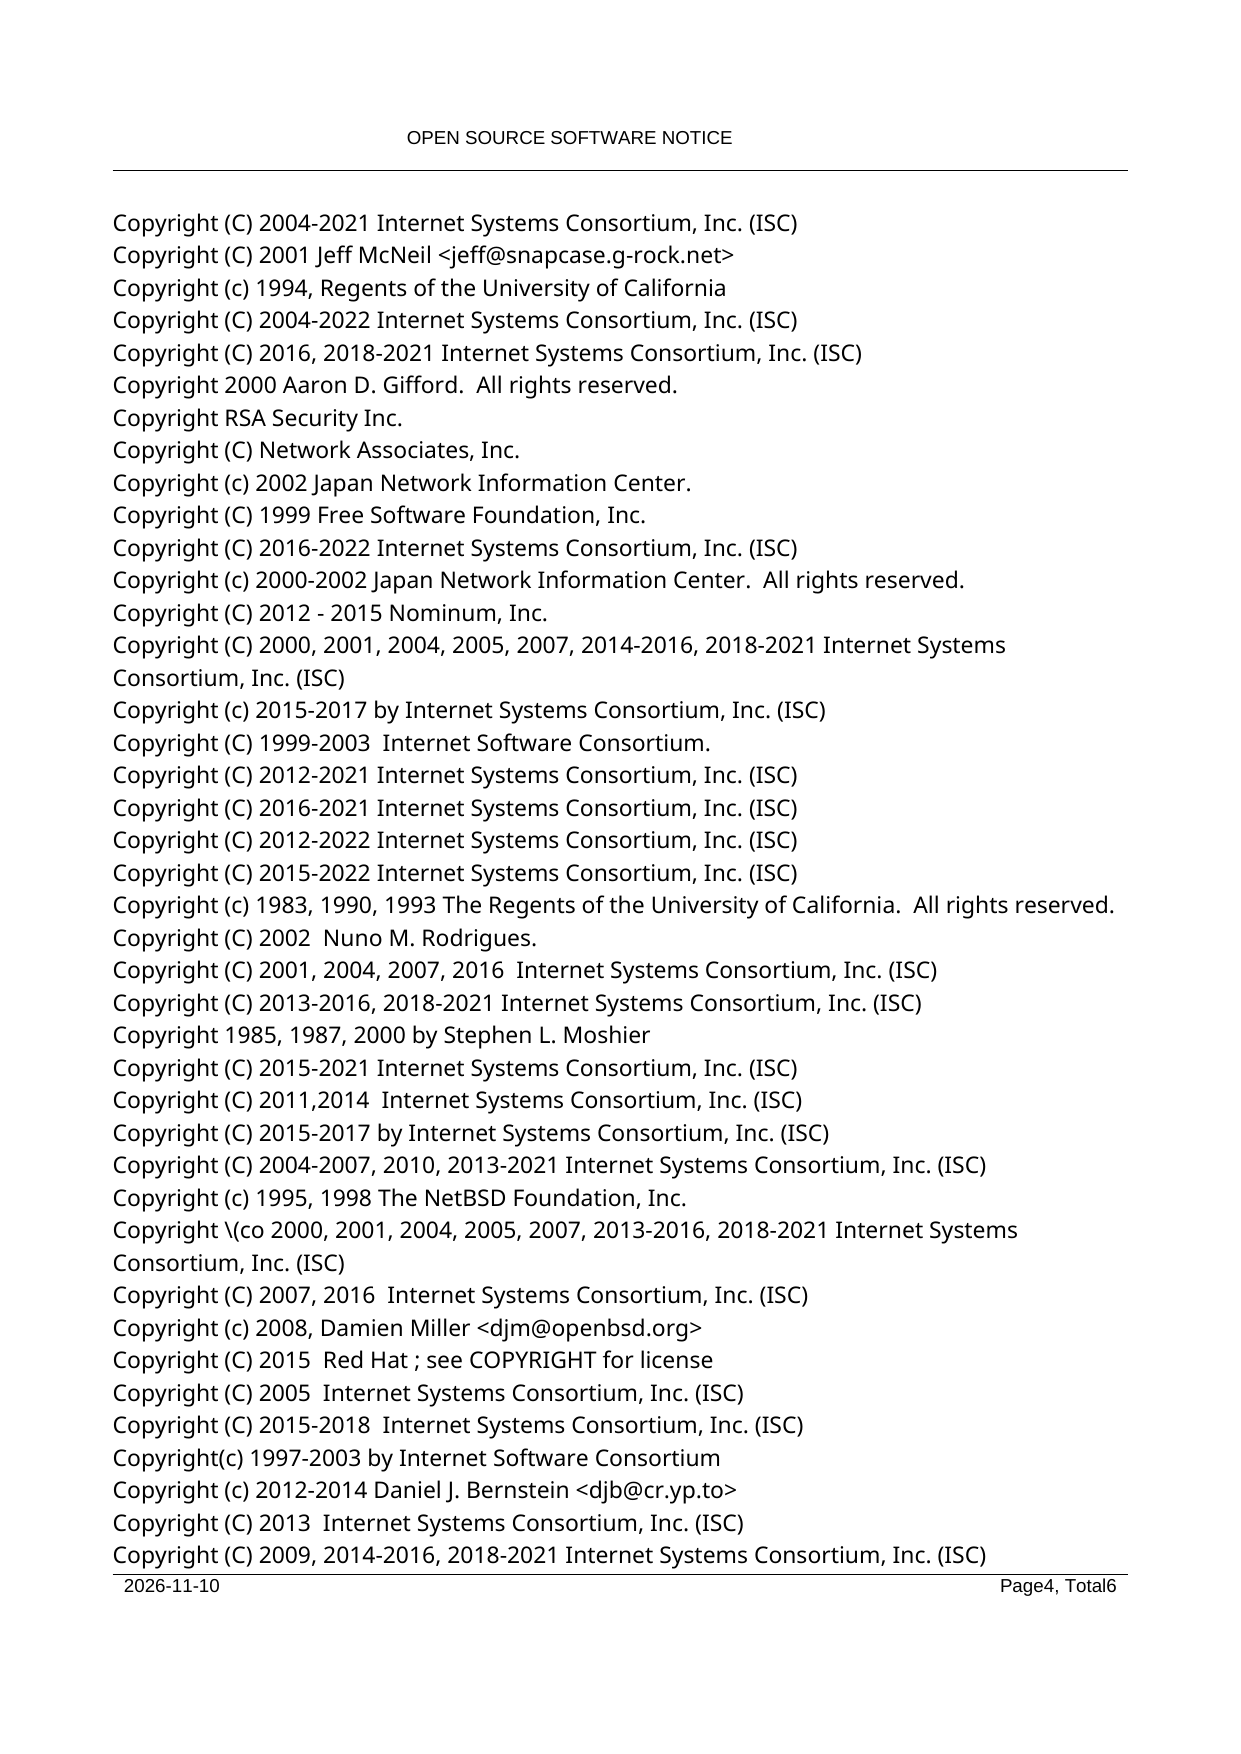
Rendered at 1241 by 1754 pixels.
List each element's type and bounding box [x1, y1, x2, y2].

text [112, 206, 1128, 1571]
